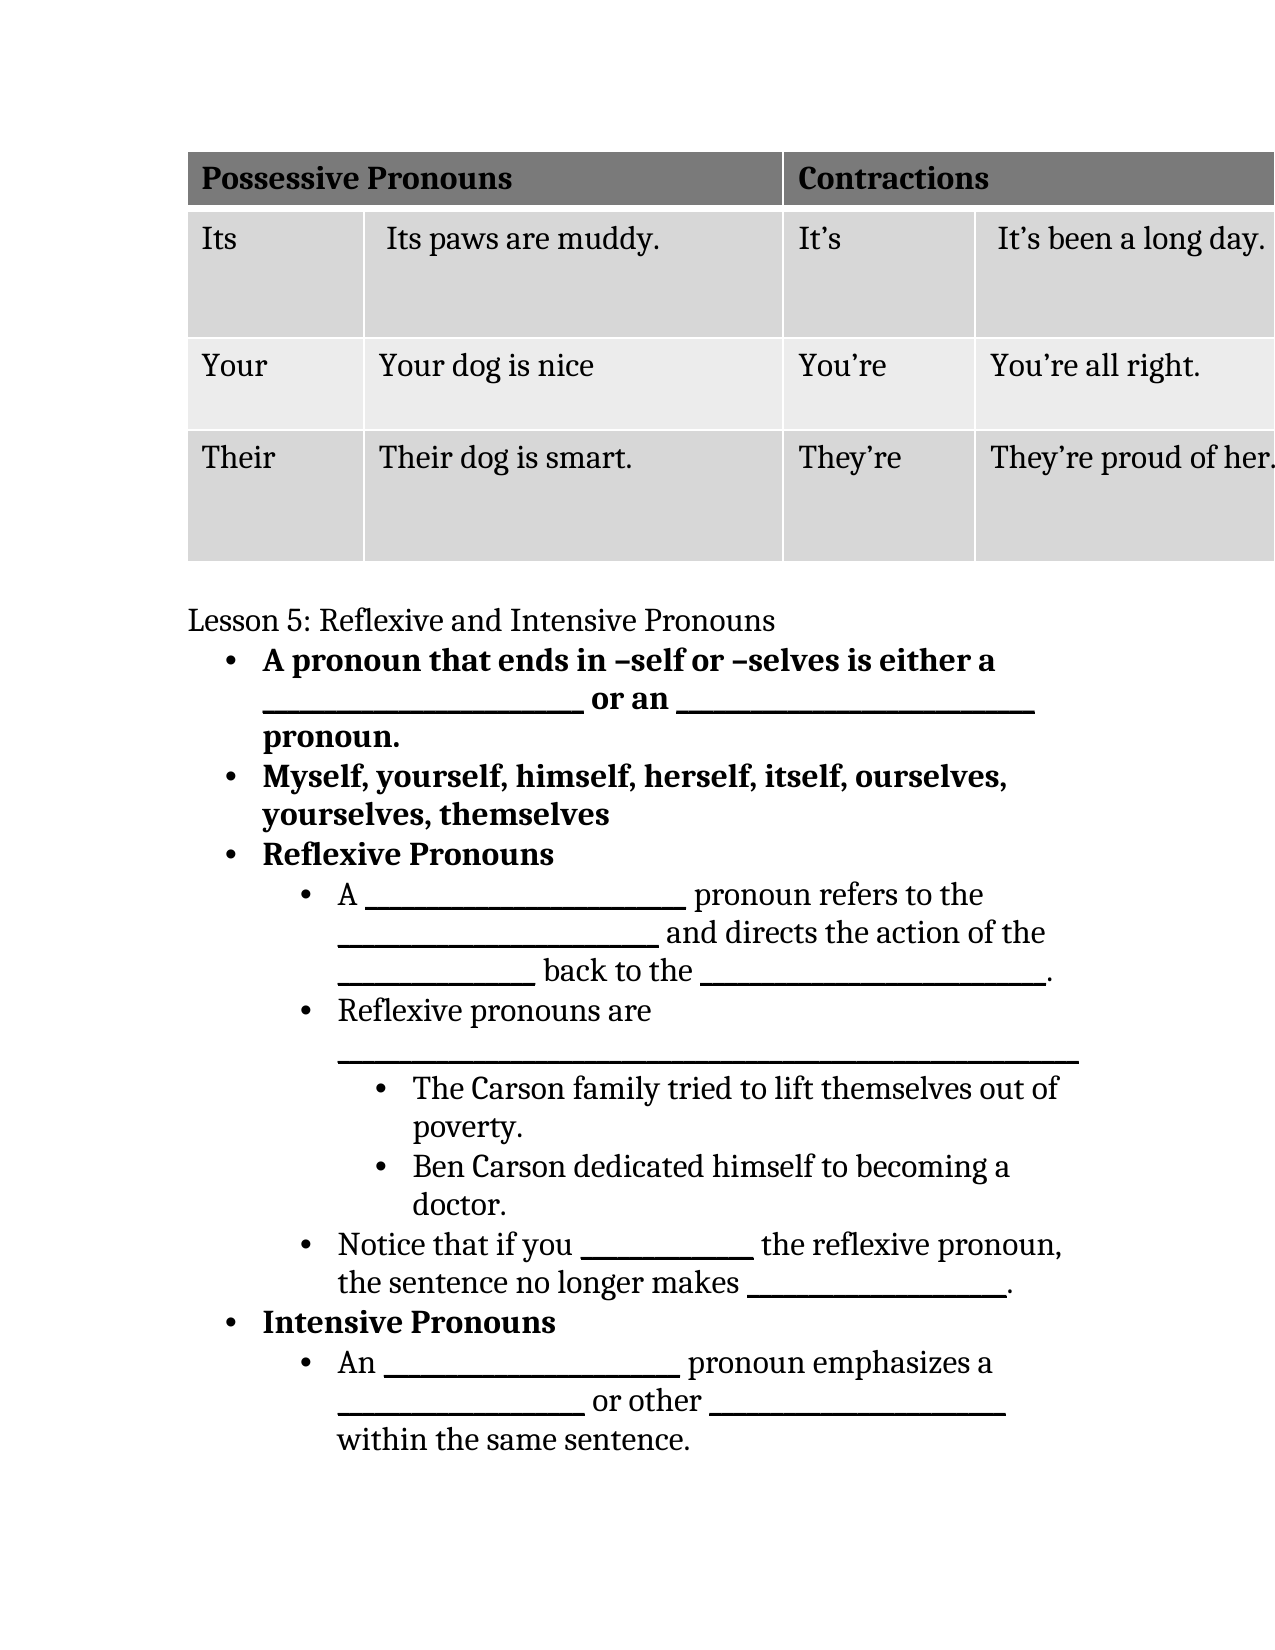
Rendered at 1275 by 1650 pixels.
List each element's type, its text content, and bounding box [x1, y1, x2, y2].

list A __________________________ pronoun refers to the __________________________ and directs the action of the ________________ back to the ____________________________. [300, 874, 1087, 990]
table_cell Your [188, 339, 363, 429]
list A pronoun that ends in –self or –selves is either a __________________________ or an _____________________________ pronoun. [225, 640, 1087, 756]
list Myself, yourself, himself, herself, itself, ourselves, yourselves, themselves [225, 756, 1087, 834]
table_cell Its [188, 212, 363, 337]
list Ben Carson dedicated himself to becoming a doctor. [375, 1146, 1087, 1224]
table_cell Their [188, 431, 363, 561]
text Lesson 5: Reflexive and Intensive Pronouns [187, 601, 1087, 640]
table_cell They’re [784, 431, 974, 561]
table_cell It’s [784, 212, 974, 337]
table_header Contractions [784, 152, 1274, 205]
list The Carson family tried to lift themselves out of poverty. [375, 1068, 1087, 1146]
table_cell You’re all right. [976, 339, 1274, 429]
table_cell They’re proud of her. [976, 431, 1274, 561]
table_cell Your dog is nice [365, 339, 782, 429]
table_cell You’re [784, 339, 974, 429]
list Reflexive Pronouns [225, 834, 1087, 874]
table_cell Its paws are muddy. [365, 212, 782, 337]
table_cell Their dog is smart. [365, 431, 782, 561]
table_header Possessive Pronouns [188, 152, 782, 205]
list Intensive Pronouns [225, 1302, 1087, 1342]
table_cell It’s been a long day. [976, 212, 1274, 337]
list Reflexive pronouns are ____________________________________________________________ [300, 990, 1087, 1068]
list An ________________________ pronoun emphasizes a ____________________ or other ________________________ within the same sentence. [300, 1342, 1087, 1458]
list Notice that if you ______________ the reflexive pronoun, the sentence no longer makes _____________________. [300, 1224, 1087, 1302]
